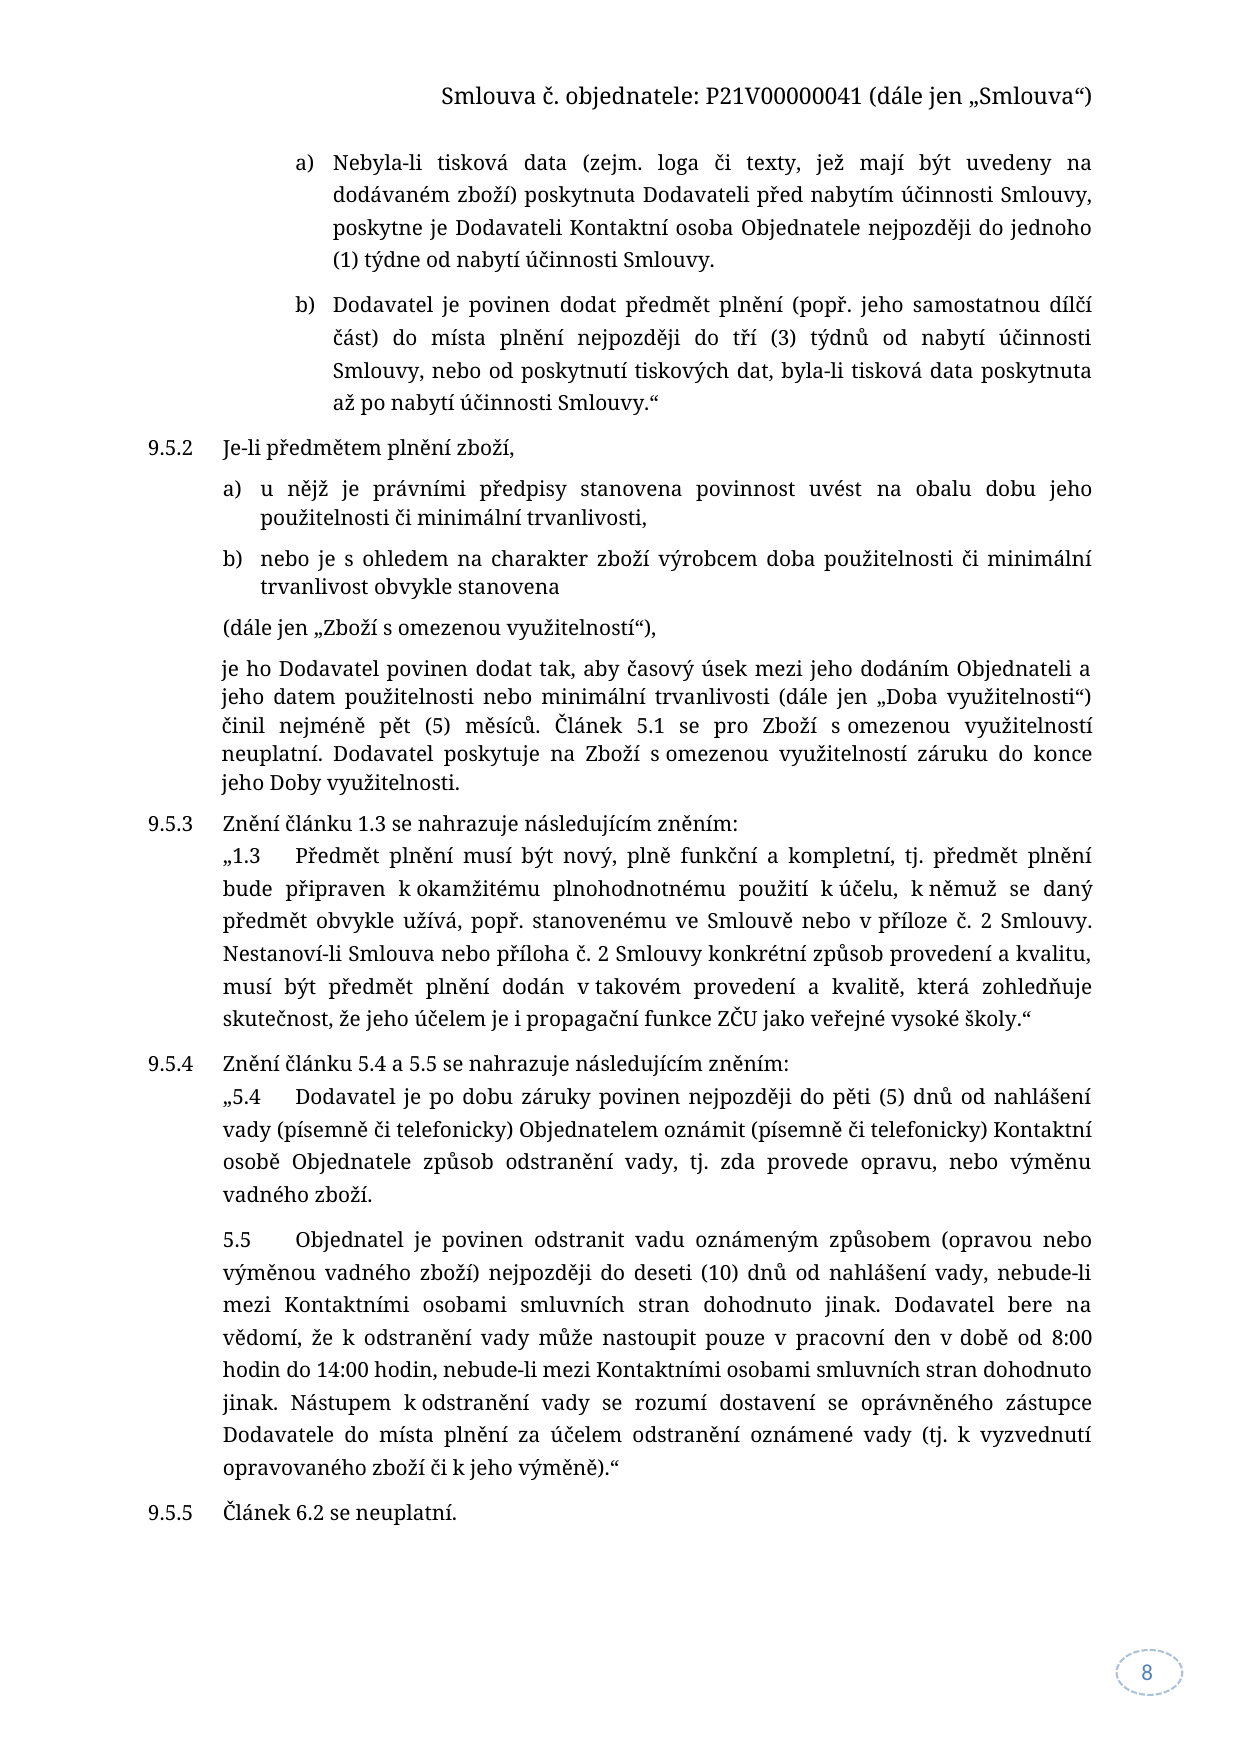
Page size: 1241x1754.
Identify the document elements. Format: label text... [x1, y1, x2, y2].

list „1.3 Předmět plnění musí být nový, plně funkční a kompletní, tj. předmět plnění bude připraven k okamžitému plnohodnotnému použití k účelu, k němuž se daný předmět obvykle užívá, popř. stanovenému ve Smlouvě nebo v příloze č. 2 Smlouvy. Nestanoví-li Smlouva nebo příloha č. 2 Smlouvy konkrétní způsob provedení a kvalitu, musí být předmět plnění dodán v takovém provedení a kvalitě, která zohledňuje skutečnost, že jeho účelem je i propagační funkce ZČU jako veřejné vysoké školy.“ [223, 841, 1093, 1033]
list 5.5 Objednatel je povinen odstranit vadu oznámeným způsobem (opravou nebo výměnou vadného zboží) nejpozději do deseti (10) dnů od nahlášení vady, nebude-li mezi Kontaktními osobami smluvních stran dohodnuto jinak. Dodavatel bere na vědomí, že k odstranění vady může nastoupit pouze v pracovní den v době od 8:00 hodin do 14:00 hodin, nebude-li mezi Kontaktními osobami smluvních stran dohodnuto jinak. Nástupem k odstranění vady se rozumí dostavení se oprávněného zástupce Dodavatele do místa plnění za účelem odstranění oznámené vady (tj. k vyzvednutí opravovaného zboží či k jeho výměně).“ [223, 1225, 1093, 1482]
list Nebyla-li tisková data (zejm. loga či texty, jež mají být uvedeny na dodávaném zboží) poskytnuta Dodavateli před nabytím účinnosti Smlouvy, poskytne je Dodavateli Kontaktní osoba Objednatele nejpozději do jednoho (1) týdne od nabytí účinnosti Smlouvy. [295, 148, 1093, 274]
text je ho Dodavatel povinen dodat tak, aby časový úsek mezi jeho dodáním Objednateli a jeho datem použitelnosti nebo minimální trvanlivosti (dále jen „Doba využitelnosti“) činil nejméně pět (5) měsíců. Článek 5.1 se pro Zboží s omezenou využitelností neuplatní. Dodavatel poskytuje na Zboží s omezenou využitelností záruku do konce jeho Doby využitelnosti. [221, 654, 1093, 796]
list Znění článku 1.3 se nahrazuje následujícím zněním: [148, 809, 1093, 837]
list Znění článku 5.4 a 5.5 se nahrazuje následujícím zněním: [148, 1049, 1093, 1078]
list Článek 6.2 se neuplatní. [148, 1498, 1093, 1527]
text (dále jen „Zboží s omezenou využitelností“), [223, 613, 1093, 642]
list Je-li předmětem plnění zboží, [148, 433, 1093, 462]
list „5.4 Dodavatel je po dobu záruky povinen nejpozději do pěti (5) dnů od nahlášení vady (písemně či telefonicky) Objednatelem oznámit (písemně či telefonicky) Kontaktní osobě Objednatele způsob odstranění vady, tj. zda provede opravu, nebo výměnu vadného zboží. [223, 1082, 1093, 1208]
list Dodavatel je povinen dodat předmět plnění (popř. jeho samostatnou dílčí část) do místa plnění nejpozději do tří (3) týdnů od nabytí účinnosti Smlouvy, nebo od poskytnutí tiskových dat, byla-li tisková data poskytnuta až po nabytí účinnosti Smlouvy.“ [295, 291, 1093, 417]
list nebo je s ohledem na charakter zboží výrobcem doba použitelnosti či minimální trvanlivost obvykle stanovena [223, 544, 1093, 601]
list u nějž je právními předpisy stanovena povinnost uvést na obalu dobu jeho použitelnosti či minimální trvanlivosti, [223, 474, 1093, 531]
